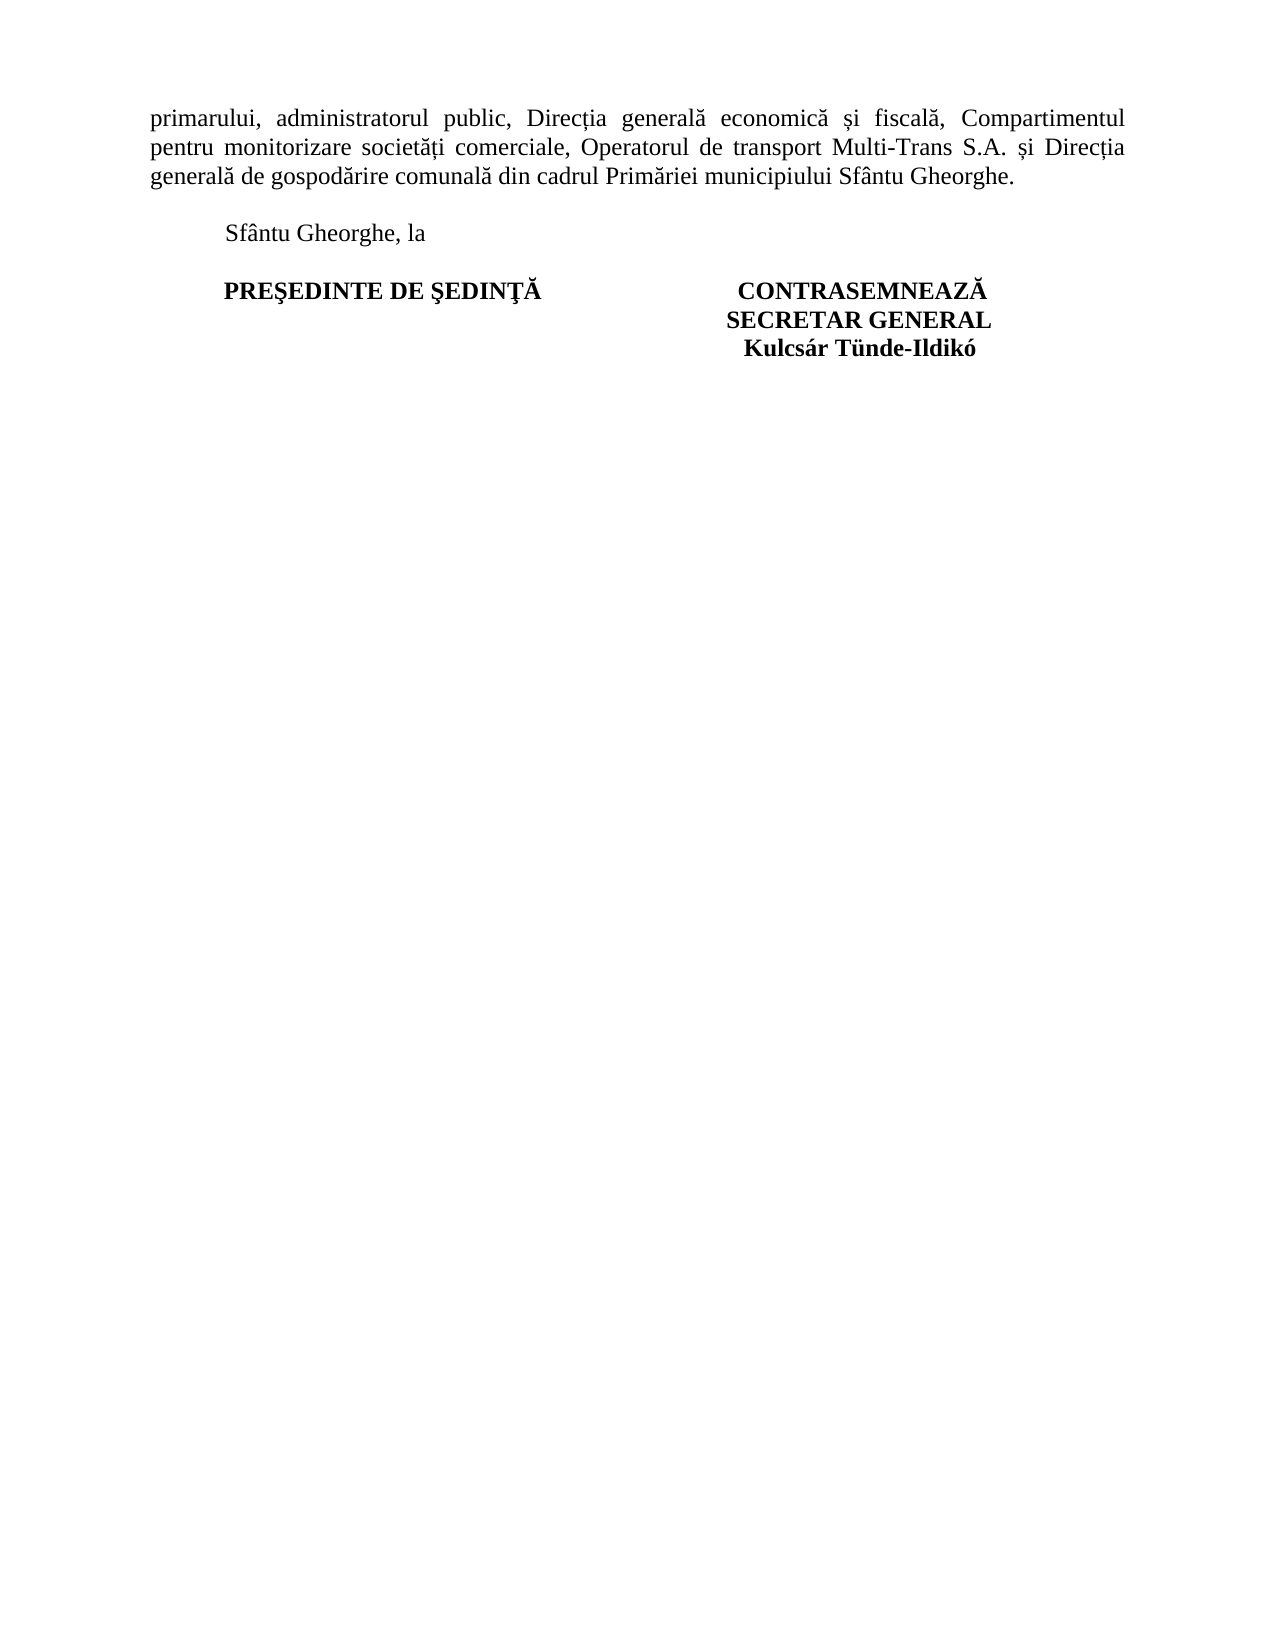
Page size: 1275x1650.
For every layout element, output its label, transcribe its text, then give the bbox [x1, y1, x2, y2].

text SECRETAR GENERAL [150, 305, 1125, 333]
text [150, 103, 1125, 190]
text Sfântu Gheorghe, la [150, 218, 1125, 247]
text PREŞEDINTE DE ŞEDINŢĂ CONTRASEMNEAZĂ [150, 276, 1125, 305]
text Kulcsár Tünde-Ildikó [150, 333, 1125, 362]
